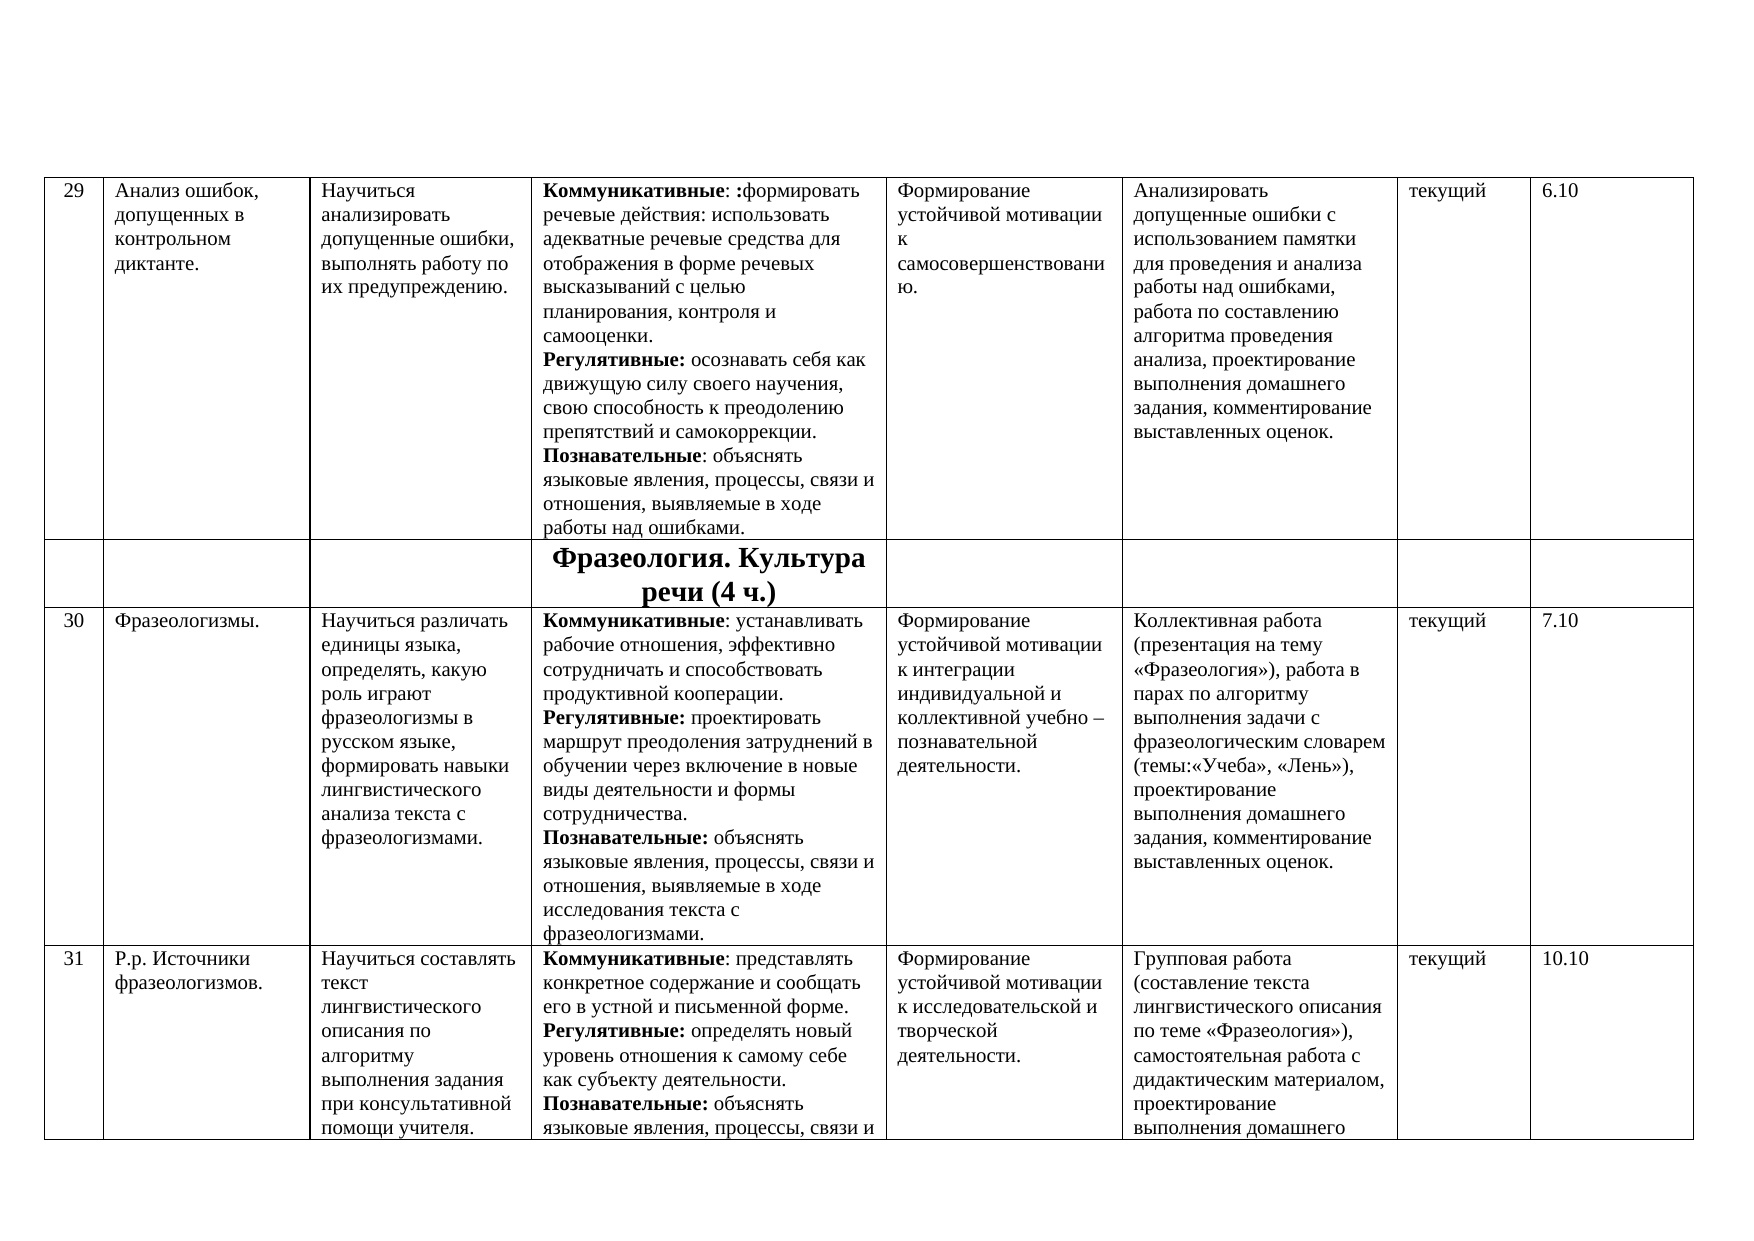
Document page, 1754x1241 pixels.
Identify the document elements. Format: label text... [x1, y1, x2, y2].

table_cell [104, 540, 309, 607]
table_cell Формирование устойчивой мотивации к интеграции индивидуальной и коллективной учебно – познавательной деятельности. [887, 608, 1122, 945]
table_cell 7.10 [1531, 608, 1693, 945]
table_cell [45, 540, 103, 607]
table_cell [311, 946, 531, 1139]
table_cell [1123, 946, 1397, 1139]
table_cell Фразеология. Культура речи (4 ч.) [532, 540, 886, 607]
table_cell 10.10 [1531, 946, 1693, 1139]
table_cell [887, 946, 1122, 1139]
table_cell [532, 946, 886, 1139]
table_cell Коммуникативные: устанавливать рабочие отношения, эффективно сотрудничать и способствовать продуктивной кооперации. Регулятивные: проектировать маршрут преодоления затруднений в обучении через включение в новые виды деятельности и формы сотрудничества. Познавательные: объяснять языковые явления, процессы, связи и отношения, выявляемые в ходе исследования текста с фразеологизмами. [532, 608, 886, 945]
table_cell [1531, 540, 1693, 607]
table_cell Научиться анализировать допущенные ошибки, выполнять работу по их предупреждению. [311, 178, 531, 539]
table_cell текущий [1398, 178, 1530, 539]
table_cell Анализировать допущенные ошибки с использованием памятки для проведения и анализа работы над ошибками, работа по составлению алгоритма проведения анализа, проектирование выполнения домашнего задания, комментирование выставленных оценок. [1123, 178, 1397, 539]
table_cell 29 [45, 178, 103, 539]
table_cell Коммуникативные: :формировать речевые действия: использовать адекватные речевые средства для отображения в форме речевых высказываний с целью планирования, контроля и самооценки. Регулятивные: осознавать себя как движущую силу своего научения, свою способность к преодолению препятствий и самокоррекции. Познавательные: объяснять языковые явления, процессы, связи и отношения, выявляемые в ходе работы над ошибками. [532, 178, 886, 539]
table_cell Коллективная работа (презентация на тему «Фразеология»), работа в парах по алгоритму выполнения задачи с фразеологическим словарем (темы:«Учеба», «Лень»), проектирование выполнения домашнего задания, комментирование выставленных оценок. [1123, 608, 1397, 945]
table_cell Формирование устойчивой мотивации к самосовершенствованию. [887, 178, 1122, 539]
table_cell Фразеологизмы. [104, 608, 309, 945]
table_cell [104, 946, 309, 1139]
table_cell [311, 540, 531, 607]
table_cell [1398, 540, 1530, 607]
table_cell Научиться различать единицы языка, определять, какую роль играют фразеологизмы в русском языке, формировать навыки лингвистического анализа текста с фразеологизмами. [311, 608, 531, 945]
table_cell [1123, 540, 1397, 607]
table_cell текущий [1398, 608, 1530, 945]
table_cell 30 [45, 608, 103, 945]
table_cell 31 [45, 946, 103, 1139]
table_cell Анализ ошибок, допущенных в контрольном диктанте. [104, 178, 309, 539]
table_cell текущий [1398, 946, 1530, 1139]
table_cell 6.10 [1531, 178, 1693, 539]
table_cell [887, 540, 1122, 607]
